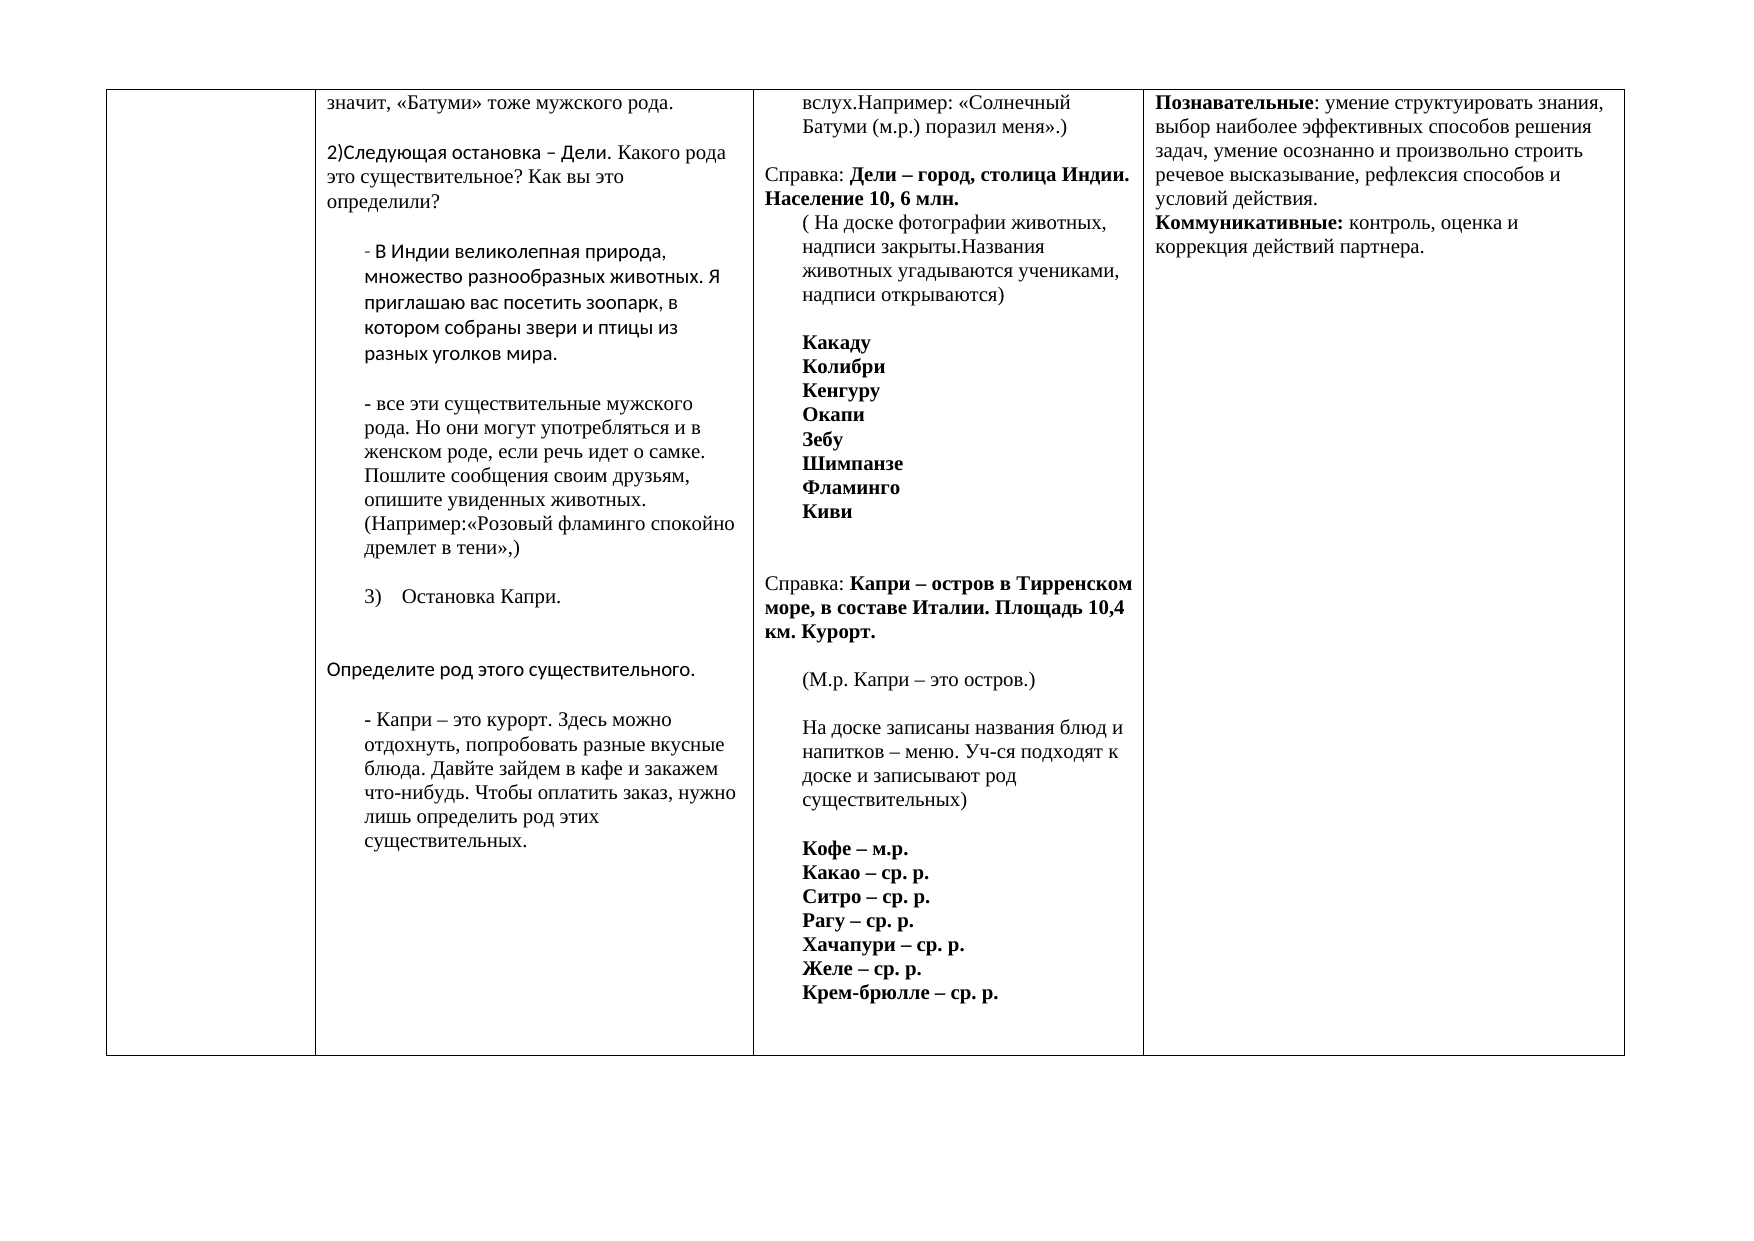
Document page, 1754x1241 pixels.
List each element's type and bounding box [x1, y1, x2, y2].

table_cell [1144, 90, 1624, 1055]
table_cell [316, 90, 753, 1055]
table_cell [754, 90, 1143, 1055]
table_cell [107, 90, 315, 1055]
